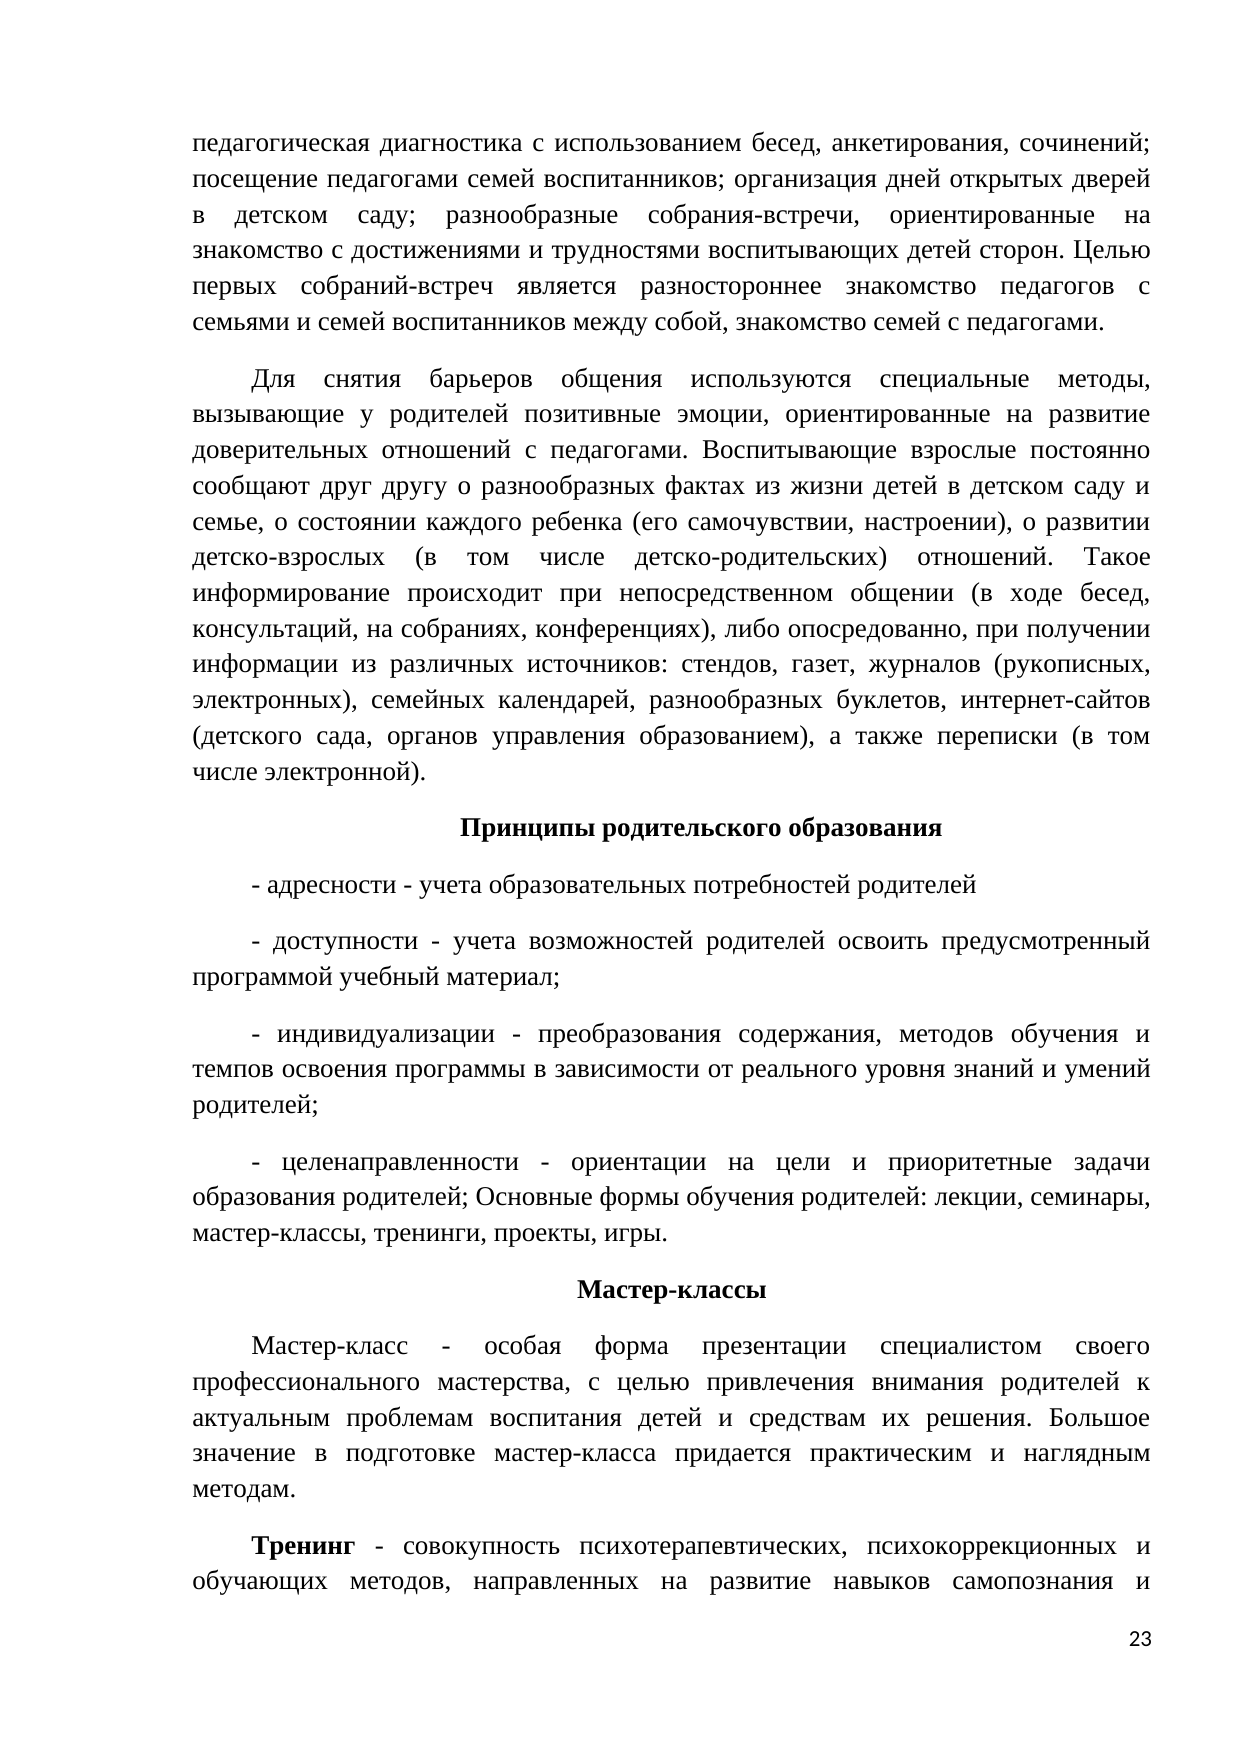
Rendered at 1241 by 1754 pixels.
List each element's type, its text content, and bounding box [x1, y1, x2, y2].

text Для снятия барьеров общения используются специальные методы, вызывающие у родителей позитивные эмоции, ориентированные на развитие доверительных отношений с педагогами. Воспитывающие взрослые постоянно сообщают друг другу о разнообразных фактах из жизни детей в детском саду и семье, о состоянии каждого ребенка (его самочувствии, настроении), о развитии детско-взрослых (в том числе детско-родительских) отношений. Такое информирование происходит при непосредственном общении (в ходе бесед, консультаций, на собраниях, конференциях), либо опосредованно, при получении информации из различных источников: стендов, газет, журналов (рукописных, электронных), семейных календарей, разнообразных буклетов, интернет-сайтов (детского сада, органов управления образованием), а также переписки (в том числе электронной). [192, 362, 1152, 786]
text Мастер-класс - особая форма презентации специалистом своего профессионального мастерства, с целью привлечения внимания родителей к актуальным проблемам воспитания детей и средствам их решения. Большое значение в подготовке мастер-класса придается практическим и наглядным методам. [192, 1329, 1152, 1503]
text Принципы родительского образования [192, 811, 1152, 842]
text - целенаправленности - ориентации на цели и приоритетные задачи образования родителей; Основные формы обучения родителей: лекции, семинары, мастер-классы, тренинги, проекты, игры. [192, 1145, 1152, 1247]
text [192, 126, 1152, 336]
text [192, 1529, 1152, 1596]
text - индивидуализации - преобразования содержания, методов обучения и темпов освоения программы в зависимости от реального уровня знаний и умений родителей; [192, 1017, 1152, 1119]
text - адресности - учета образовательных потребностей родителей [192, 868, 1152, 899]
text - доступности - учета возможностей родителей освоить предусмотренный программой учебный материал; [192, 924, 1152, 991]
text Мастер-классы [192, 1273, 1152, 1304]
